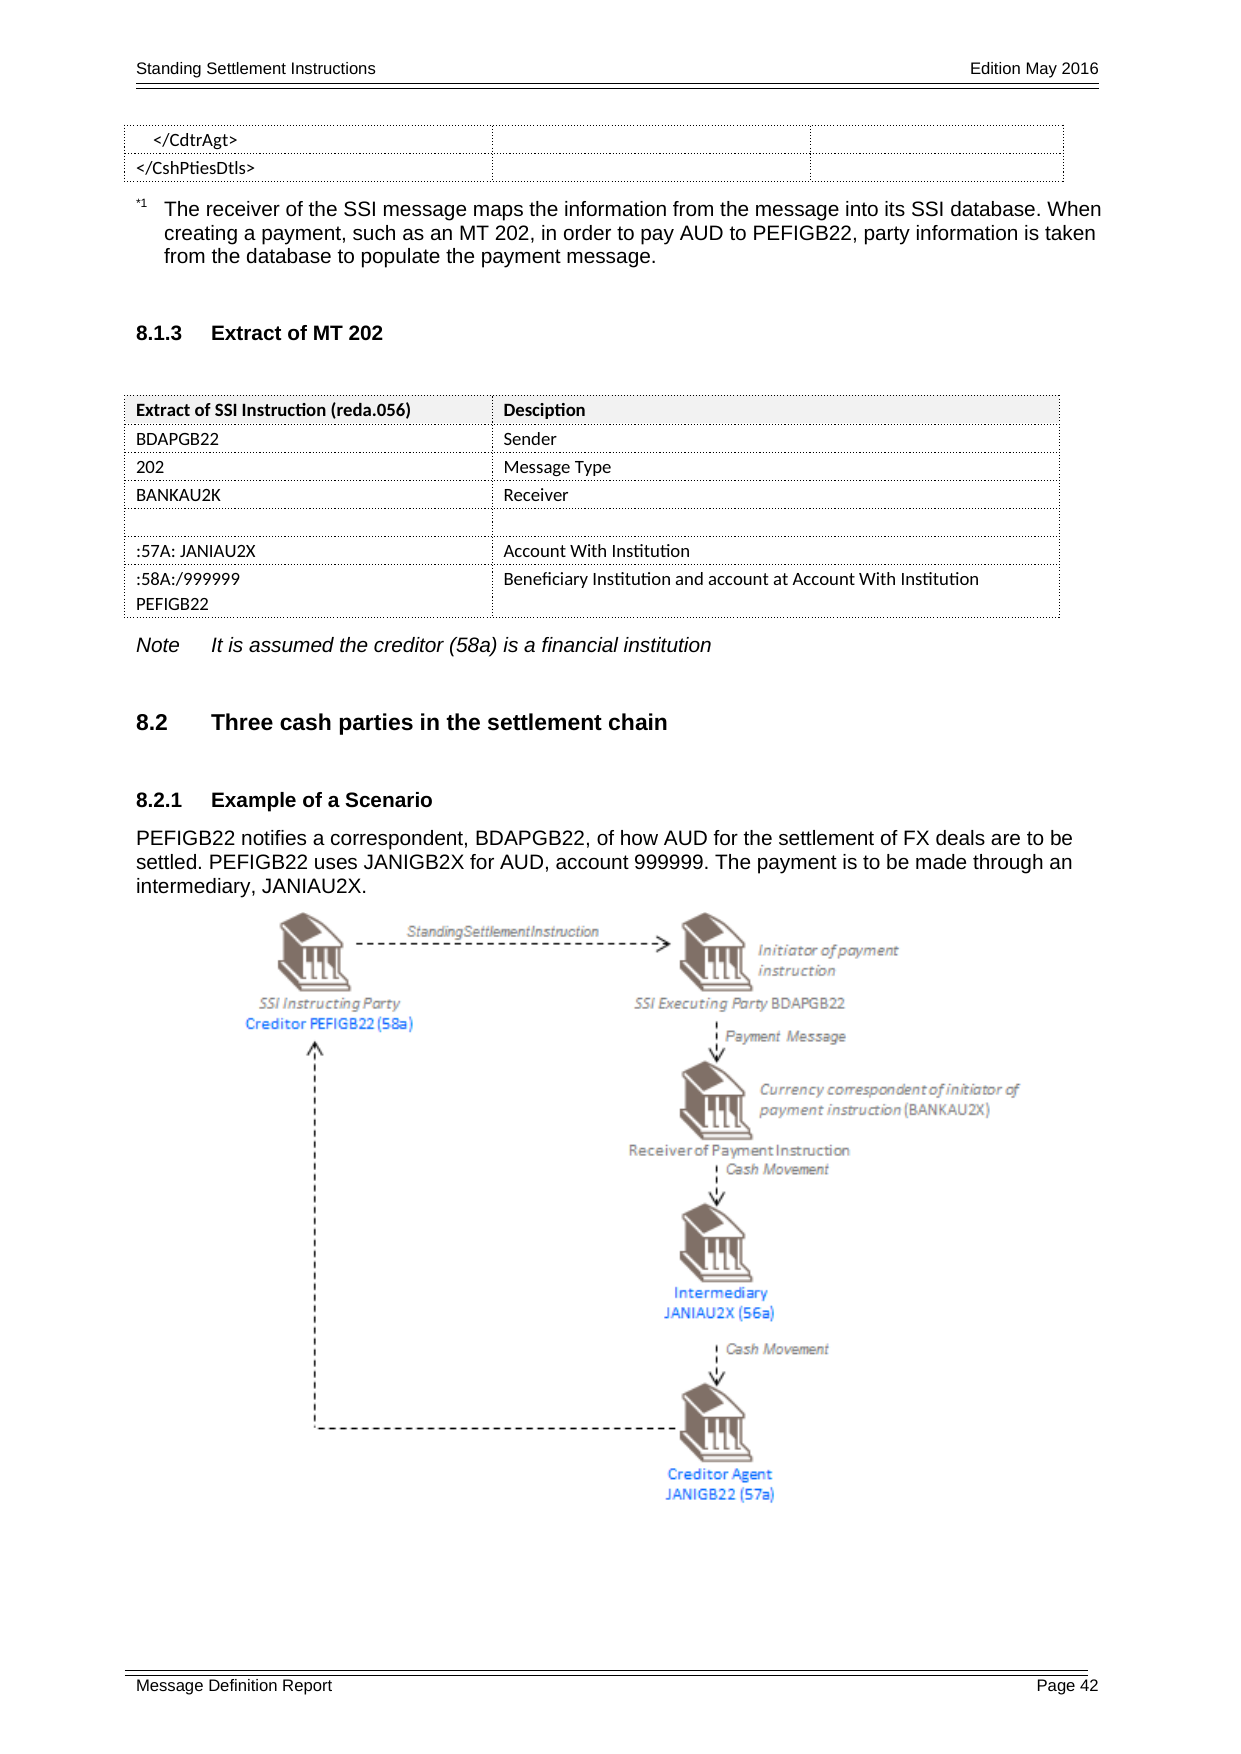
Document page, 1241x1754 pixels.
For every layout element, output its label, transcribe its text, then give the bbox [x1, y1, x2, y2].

table_cell BANKAU2K [125, 480, 492, 508]
table_cell Account With Institution [492, 536, 1059, 564]
picture [197, 912, 1043, 1514]
subtitle Three cash parties in the settlement chain [136, 709, 1104, 735]
table_cell [811, 153, 1064, 181]
table_cell Beneficiary Institution and account at Account With Institution [492, 564, 1059, 617]
table_cell [811, 125, 1064, 153]
subtitle Extract of MT 202 [136, 320, 1104, 344]
table_header Desciption [492, 395, 1059, 423]
table_cell Message Type [492, 452, 1059, 480]
subtitle Example of a Scenario [136, 787, 1104, 811]
text Note It is assumed the creditor (58a) is a financial institution [136, 633, 1104, 657]
table_cell 202 [125, 452, 492, 480]
table_cell </CshPtiesDtls> [125, 153, 492, 181]
table_cell BDAPGB22 [125, 424, 492, 452]
table_header Extract of SSI Instruction (reda.056) [125, 395, 492, 423]
table_cell :57A: JANIAU2X [125, 536, 492, 564]
table_cell </CdtrAgt> [125, 125, 492, 153]
text PEFIGB22 notifies a correspondent, BDAPGB22, of how AUD for the settlement of FX deals are to be settled. PEFIGB22 uses JANIGB2X for AUD, account 999999. The payment is to be made through an intermediary, JANIAU2X. [136, 826, 1104, 898]
table_cell :58A:/999999 PEFIGB22 [125, 564, 492, 617]
table_cell Receiver [492, 480, 1059, 508]
table_cell [492, 125, 811, 153]
table_cell [492, 153, 811, 181]
table_cell [492, 508, 1059, 536]
table_cell Sender [492, 424, 1059, 452]
text *1 The receiver of the SSI message maps the information from the message into its SSI database. When creating a payment, such as an MT 202, in order to pay AUD to PEFIGB22, party information is taken from the database to populate the payment message. [136, 196, 1104, 268]
table_cell [125, 508, 492, 536]
